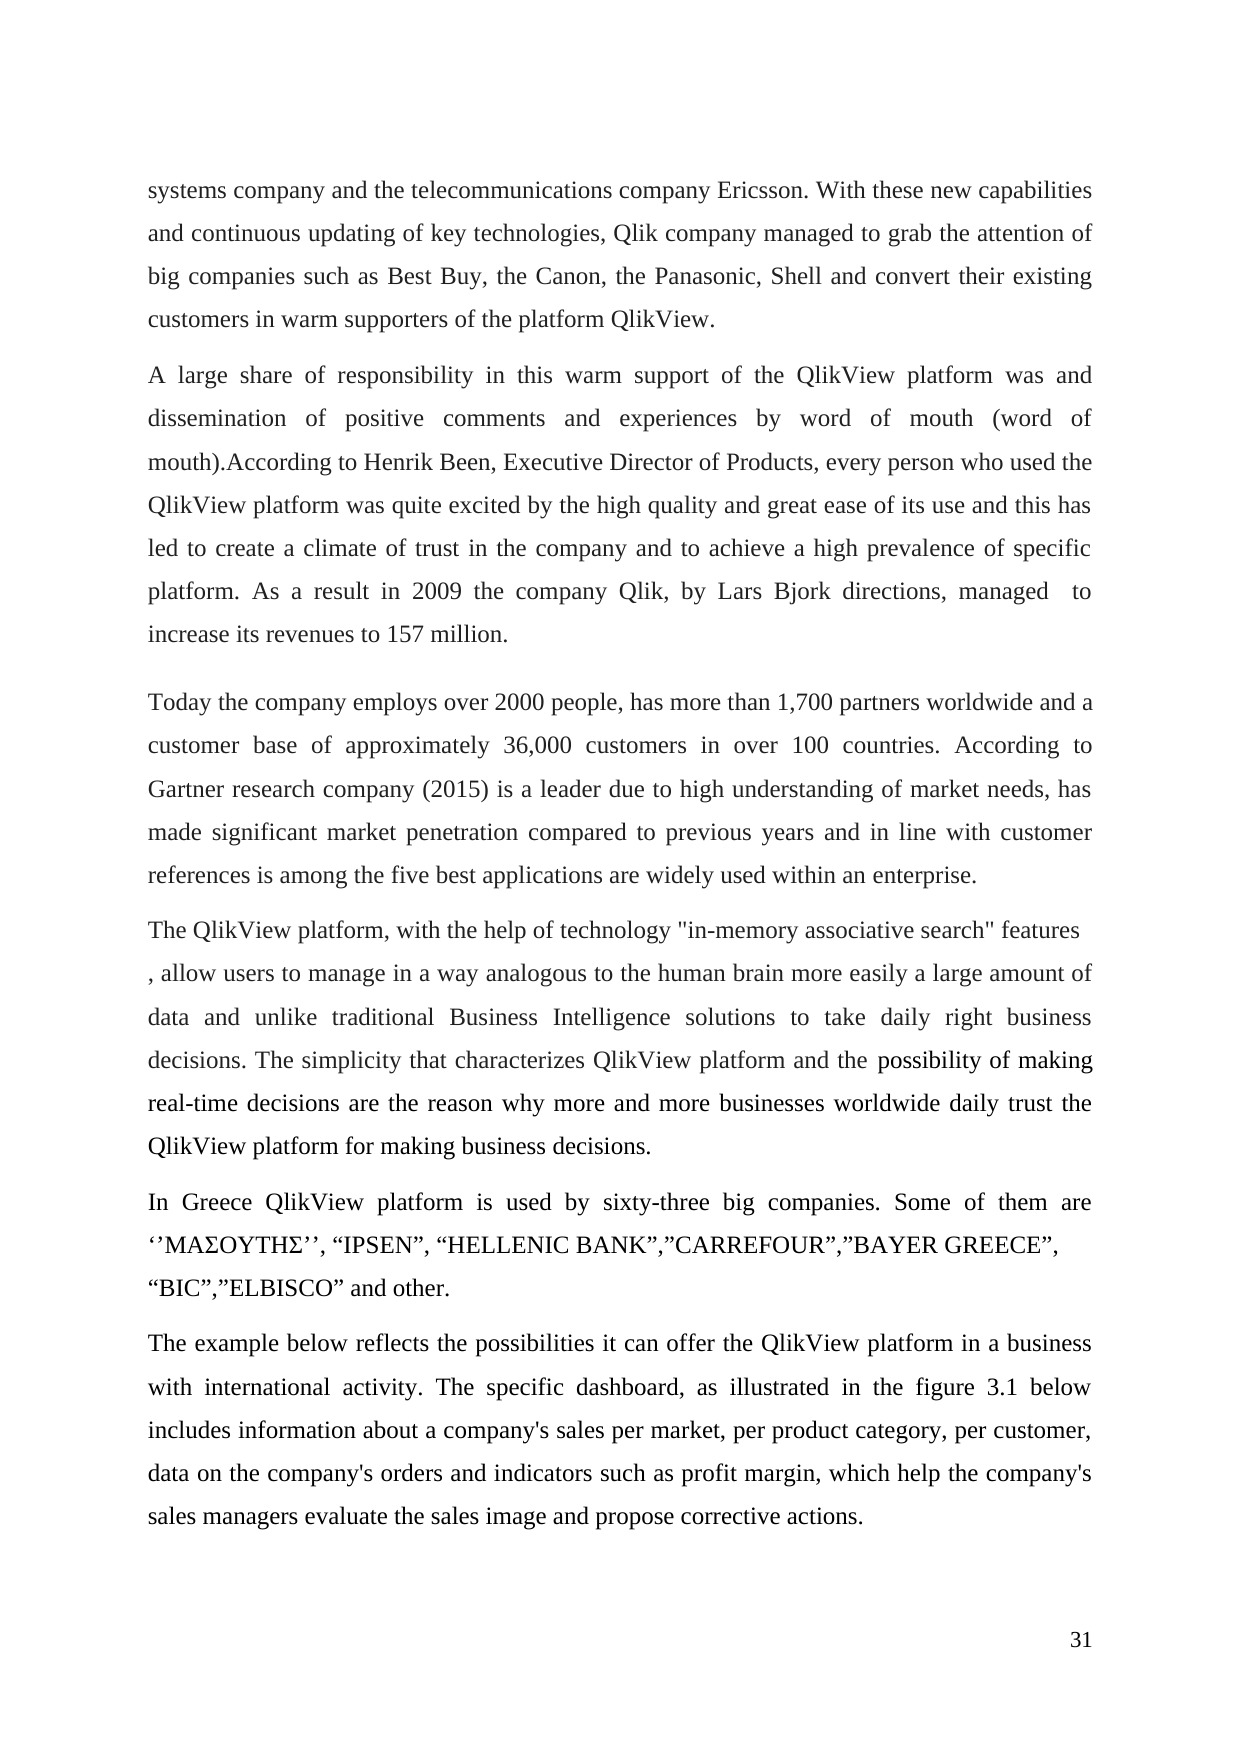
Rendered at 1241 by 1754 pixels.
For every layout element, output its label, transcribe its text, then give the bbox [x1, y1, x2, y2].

text In Greece QlikView platform is used by sixty-three big companies. Some of them are ‘’ΜΑΣΟΥΤΗΣ’’, “IPSEN”, “HELLENIC BANK”,”CARREFOUR”,”BAYER GREECE”, [148, 1187, 1093, 1259]
text The QlikView platform, with the help of technology "in-memory associative search" features [148, 916, 1223, 944]
text The example below reflects the possibilities it can offer the QlikView platform in a business with international activity. The specific dashboard, as illustrated in the figure 3.1 below includes information about a company's sales per market, per product category, per customer, data on the company's orders and indicators such as profit margin, which help the company's sales managers evaluate the sales image and propose corrective actions. [148, 1328, 1093, 1530]
text “BIC”,”ELBISCO” and other. [148, 1273, 1223, 1302]
text A large share of responsibility in this warm support of the QlikView platform was and dissemination of positive comments and experiences by word of mouth (word of mouth).According to Henrik Been, Executive Director of Products, every person who used the QlikView platform was quite excited by the high quality and great ease of its use and this has led to create a climate of trust in the company and to achieve a high prevalence of specific platform. As a result in 2009 the company Qlik, by Lars Bjork directions, managed to increase its revenues to 157 million. [148, 360, 1093, 648]
text systems company and the telecommunications company Ericsson. With these new capabilities and continuous updating of key technologies, Qlik company managed to grab the attention of big companies such as Best Buy, the Canon, the Panasonic, Shell and convert their existing customers in warm supporters of the platform QlikView. [148, 175, 1093, 333]
text , allow users to manage in a way analogous to the human brain more easily a large amount of data and unlike traditional Business Intelligence solutions to take daily right business decisions. The simplicity that characterizes QlikView platform and the possibility of making real-time decisions are the reason why more and more businesses worldwide daily trust the QlikView platform for making business decisions. [148, 958, 1093, 1160]
text Today the company employs over 2000 people, has more than 1,700 partners worldwide and a customer base of approximately 36,000 customers in over 100 countries. According to Gartner research company (2015) is a leader due to high understanding of market needs, has made significant market penetration compared to previous years and in line with customer references is among the five best applications are widely used within an enterprise. [148, 687, 1093, 889]
